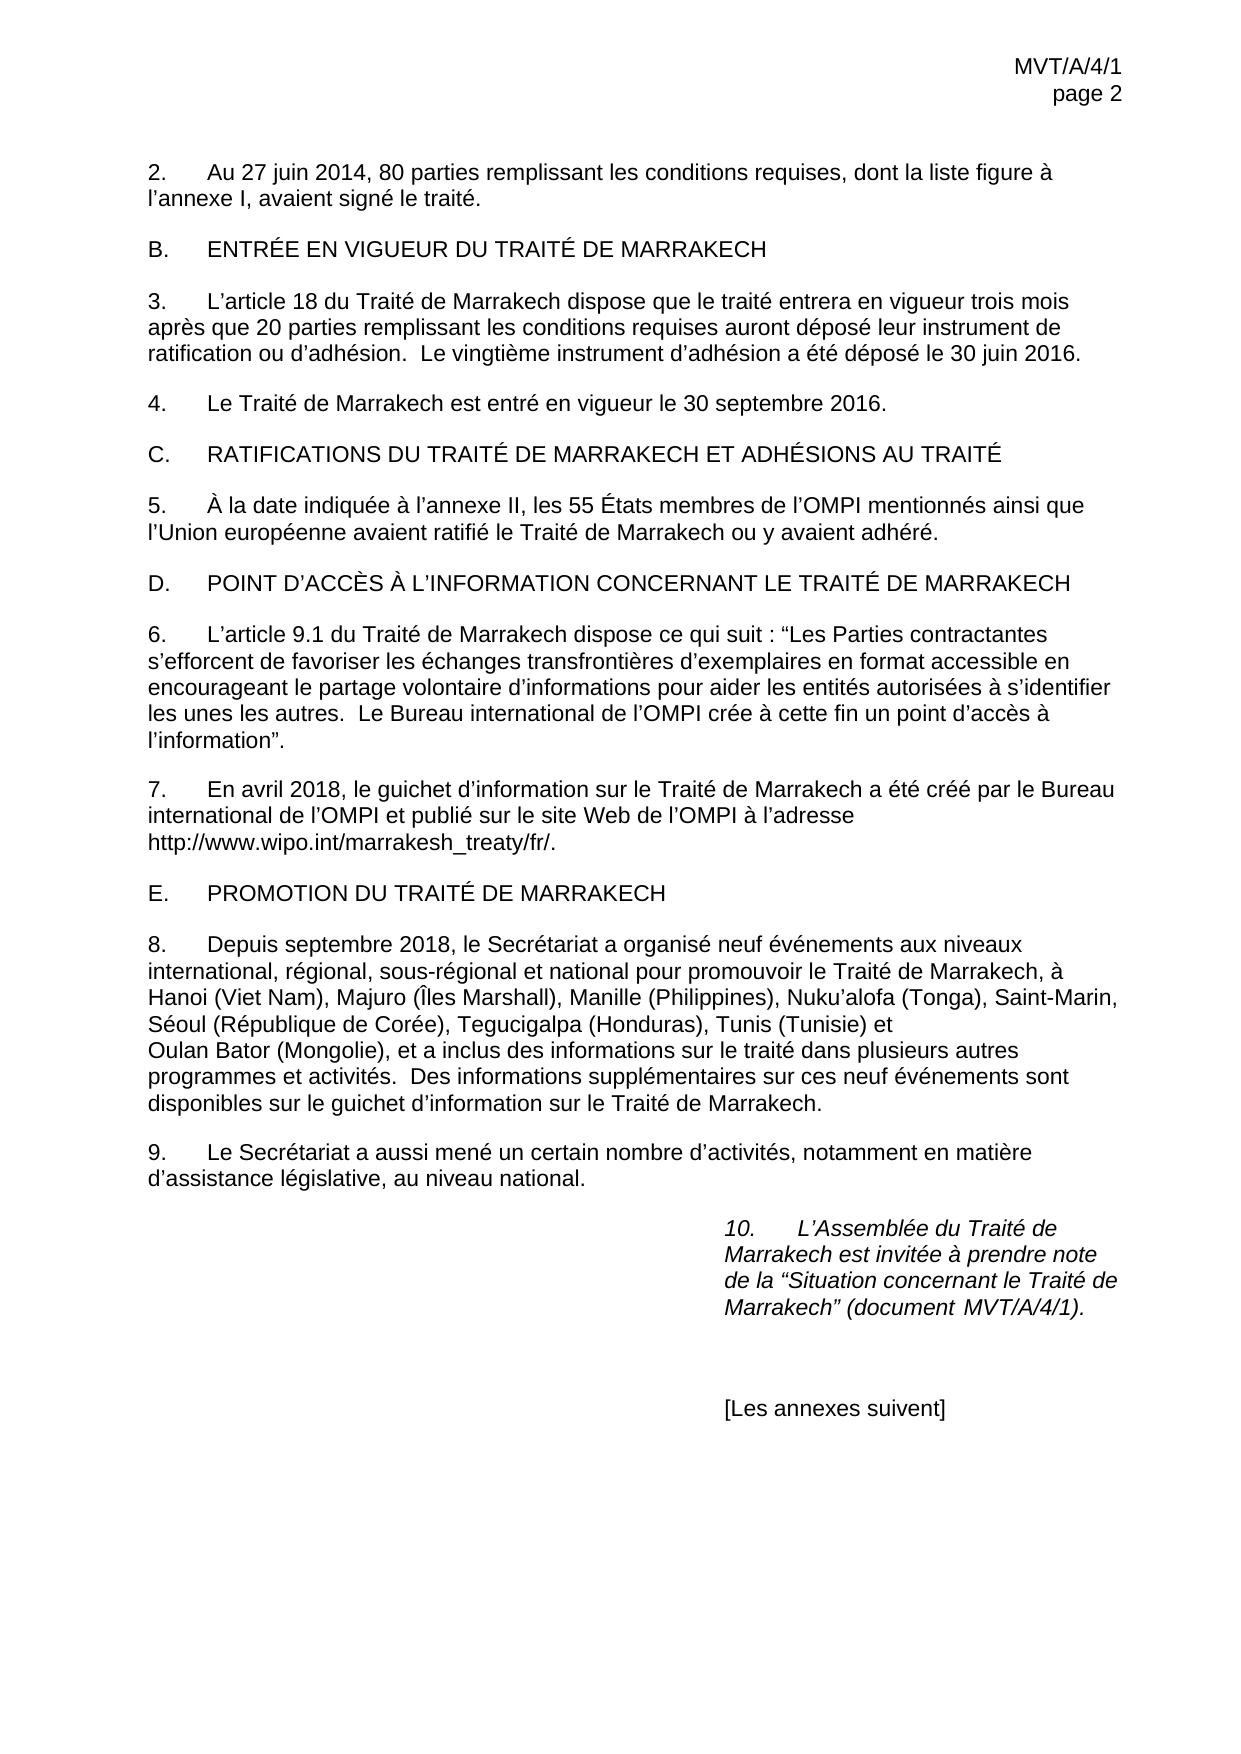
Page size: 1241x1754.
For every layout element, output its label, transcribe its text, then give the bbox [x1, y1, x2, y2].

text L’article 18 du Traité de Marrakech dispose que le traité entrera en vigueur trois mois après que 20 parties remplissant les conditions requises auront déposé leur instrument de ratification ou d’adhésion. Le vingtième instrument d’adhésion a été déposé le 30 juin 2016. [148, 288, 1122, 367]
text L’article 9.1 du Traité de Marrakech dispose ce qui suit : “Les Parties contractantes s’efforcent de favoriser les échanges transfrontières d’exemplaires en format accessible en encourageant le partage volontaire d’informations pour aider les entités autorisées à s’identifier les unes les autres. Le Bureau international de l’OMPI crée à cette fin un point d’accès à l’information”. [148, 621, 1122, 753]
subtitle ENTRÉE EN VIGUEUR DU TRAITÉ DE MARRAKECH [148, 236, 1122, 263]
text En avril 2018, le guichet d’information sur le Traité de Marrakech a été créé par le Bureau international de l’OMPI et publié sur le site Web de l’OMPI à l’adresse http://www.wipo.int/marrakesh_treaty/fr/. [148, 776, 1122, 855]
text L’Assemblée du Traité de Marrakech est invitée à prendre note de la “Situation concernant le Traité de Marrakech” (document MVT/A/4/1). [724, 1214, 1122, 1320]
subtitle POINT D’ACCÈS À L’INFORMATION CONCERNANT LE TRAITÉ DE MARRAKECH [148, 570, 1122, 596]
subtitle PROMOTION DU TRAITÉ DE MARRAKECH [148, 880, 1122, 906]
subtitle RATIFICATIONS DU TRAITÉ DE MARRAKECH ET ADHÉSIONS AU TRAITÉ [148, 441, 1122, 467]
text Depuis septembre 2018, le Secrétariat a organisé neuf événements aux niveaux international, régional, sous-régional et national pour promouvoir le Traité de Marrakech, à Hanoi (Viet Nam), Majuro (Îles Marshall), Manille (Philippines), Nuku’alofa (Tonga), Saint-Marin, Séoul (République de Corée), Tegucigalpa (Honduras), Tunis (Tunisie) et Oulan Bator (Mongolie), et a inclus des informations sur le traité dans plusieurs autres programmes et activités. Des informations supplémentaires sur ces neuf événements sont disponibles sur le guichet d’information sur le Traité de Marrakech. [148, 931, 1122, 1116]
text À la date indiquée à l’annexe II, les 55 États membres de l’OMPI mentionnés ainsi que l’Union européenne avaient ratifié le Traité de Marrakech ou y avaient adhéré. [148, 492, 1122, 545]
text Le Secrétariat a aussi mené un certain nombre d’activités, notamment en matière d’assistance législative, au niveau national. [148, 1139, 1122, 1192]
text [Les annexes suivent] [724, 1395, 1122, 1421]
text Au 27 juin 2014, 80 parties remplissant les conditions requises, dont la liste figure à l’annexe I, avaient signé le traité. [148, 158, 1122, 211]
text Le Traité de Marrakech est entré en vigueur le 30 septembre 2016. [148, 389, 1122, 416]
